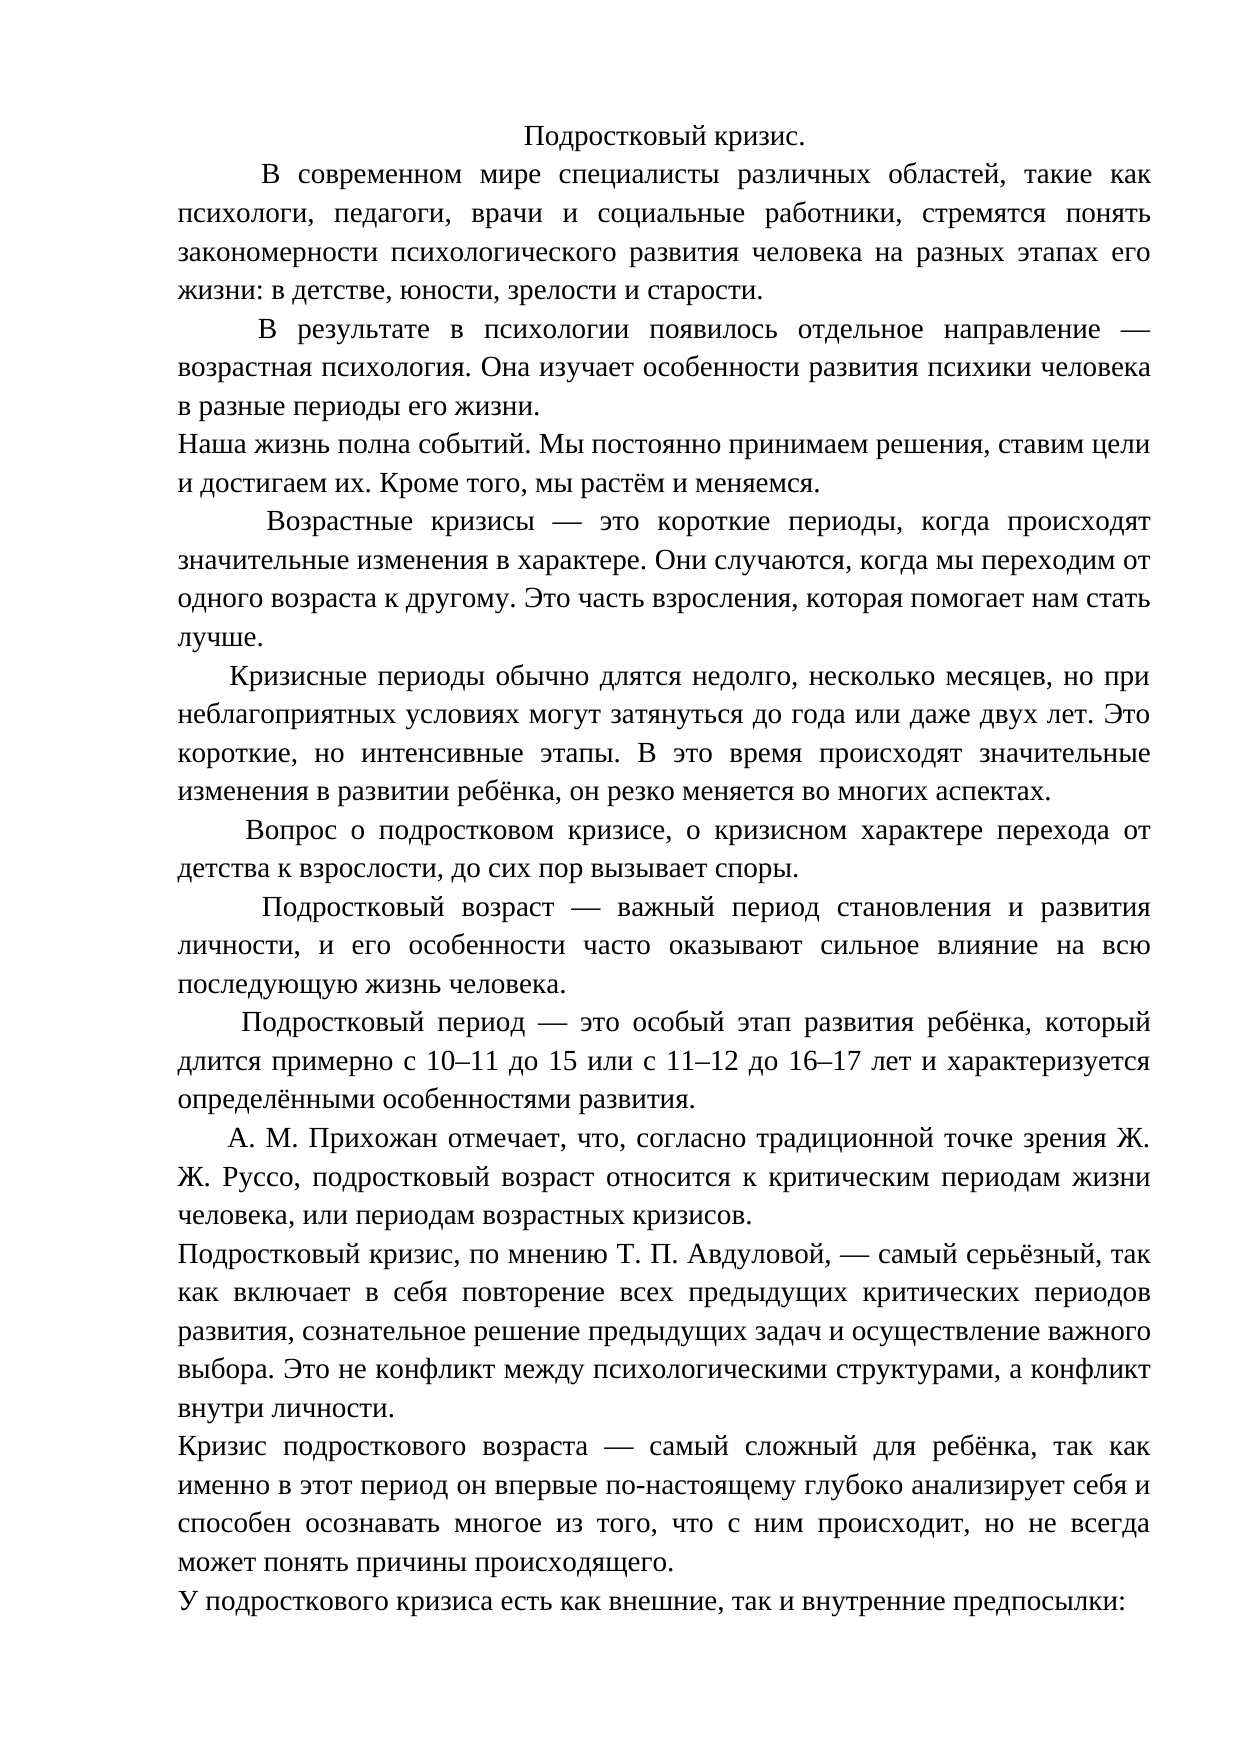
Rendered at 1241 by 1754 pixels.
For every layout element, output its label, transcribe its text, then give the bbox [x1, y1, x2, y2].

text А. М. Прихожан отмечает, что, согласно традиционной точке зрения Ж. Ж. Руссо, подростковый возраст относится к критическим периодам жизни человека, или периодам возрастных кризисов. [177, 1120, 1152, 1231]
text Кризис подросткового возраста — самый сложный для ребёнка, так как именно в этот период он впервые по-настоящему глубоко анализирует себя и способен осознавать многое из того, что с ним происходит, но не всегда может понять причины происходящего. [177, 1428, 1152, 1578]
text Кризисные периоды обычно длятся недолго, несколько месяцев, но при неблагоприятных условиях могут затянуться до года или даже двух лет. Это короткие, но интенсивные этапы. В это время происходят значительные изменения в развитии ребёнка, он резко меняется во многих аспектах. [177, 658, 1152, 807]
text Вопрос о подростковом кризисе, о кризисном характере перехода от детства к взрослости, до сих пор вызывает споры. [177, 812, 1152, 884]
text В современном мире специалисты различных областей, такие как психологи, педагоги, врачи и социальные работники, стремятся понять закономерности психологического развития человека на разных этапах его жизни: в детстве, юности, зрелости и старости. [177, 157, 1152, 306]
text Подростковый возраст — важный период становления и развития личности, и его особенности часто оказывают сильное влияние на всю последующую жизнь человека. [177, 889, 1152, 999]
text Подростковый период — это особый этап развития ребёнка, который длится примерно с 10–11 до 15 или с 11–12 до 16–17 лет и характеризуется определёнными особенностями развития. [177, 1004, 1152, 1115]
text Наша жизнь полна событий. Мы постоянно принимаем решения, ставим цели и достигаем их. Кроме того, мы растём и меняемся. [177, 426, 1152, 498]
text В результате в психологии появилось отдельное направление — возрастная психология. Она изучает особенности развития психики человека в разные периоды его жизни. [177, 311, 1152, 421]
text Подростковый кризис. [177, 118, 1152, 152]
text У подросткового кризиса есть как внешние, так и внутренние предпосылки: [177, 1583, 1152, 1616]
text Подростковый кризис, по мнению Т. П. Авдуловой, — самый серьёзный, так как включает в себя повторение всех предыдущих критических периодов развития, сознательное решение предыдущих задач и осуществление важного выбора. Это не конфликт между психологическими структурами, а конфликт внутри личности. [177, 1236, 1152, 1423]
text Возрастные кризисы — это короткие периоды, когда происходят значительные изменения в характере. Они случаются, когда мы переходим от одного возраста к другому. Это часть взросления, которая помогает нам стать лучше. [177, 503, 1152, 653]
